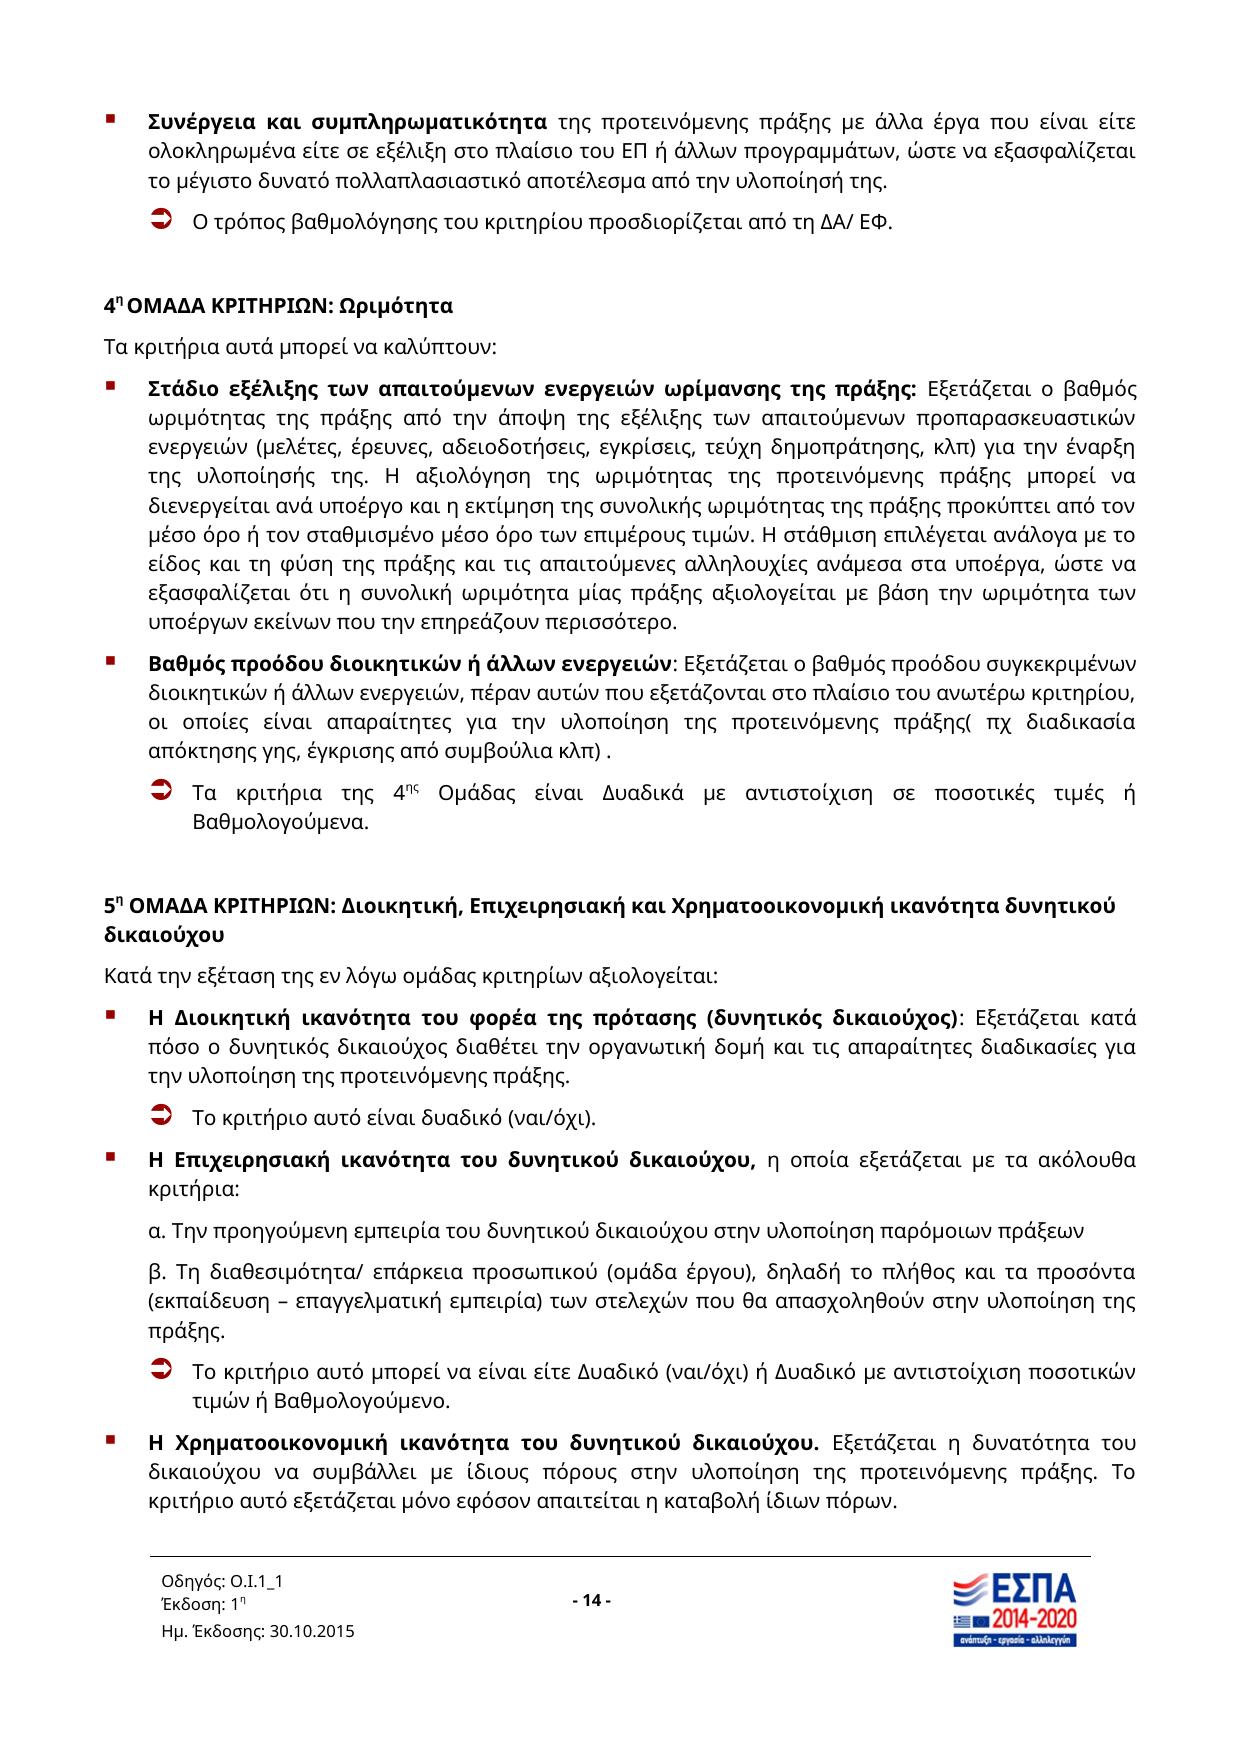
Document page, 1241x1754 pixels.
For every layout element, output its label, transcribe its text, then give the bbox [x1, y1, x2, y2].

list Το κριτήριο αυτό μπορεί να είναι είτε Δυαδικό (ναι/όχι) ή Δυαδικό με αντιστοίχιση ποσοτικών τιμών ή Βαθμολογούμενο. [148, 1356, 1137, 1415]
text 5η ΟΜΑΔΑ ΚΡΙΤΗΡΙΩΝ: Διοικητική, Επιχειρησιακή και Χρηματοοικονομική ικανότητα δυνητικού δικαιούχου [103, 890, 1137, 948]
picture [950, 1571, 1080, 1649]
list Τα κριτήρια της 4ης Ομάδας είναι Δυαδικά με αντιστοίχιση σε ποσοτικές τιμές ή Βαθμολογούμενα. [148, 777, 1137, 836]
list Κατά την εξέταση της εν λόγω ομάδας κριτηρίων αξιολογείται: [103, 961, 1137, 990]
list Η Διοικητική ικανότητα του φορέα της πρότασης (δυνητικός δικαιούχος): Εξετάζεται κατά πόσο ο δυνητικός δικαιούχος διαθέτει την οργανωτική δομή και τις απαραίτητες διαδικασίες για την υλοποίηση της προτεινόμενης πράξης. [103, 1002, 1137, 1090]
text 4η ΟΜΑΔΑ ΚΡΙΤΗΡΙΩΝ: Ωριμότητα [103, 290, 1137, 319]
list Ο τρόπος βαθμολόγησης του κριτηρίου προσδιορίζεται από τη ΔΑ/ ΕΦ. [148, 206, 1137, 236]
list Το κριτήριο αυτό είναι δυαδικό (ναι/όχι). [148, 1102, 1137, 1131]
list Βαθμός προόδου διοικητικών ή άλλων ενεργειών: Εξετάζεται ο βαθμός προόδου συγκεκριμένων διοικητικών ή άλλων ενεργειών, πέραν αυτών που εξετάζονται στο πλαίσιο του ανωτέρω κριτηρίου, οι οποίες είναι απαραίτητες για την υλοποίηση της προτεινόμενης πράξης( πχ διαδικασία απόκτησης γης, έγκρισης από συμβούλια κλπ) . [103, 648, 1137, 765]
list α. Την προηγούμενη εμπειρία του δυνητικού δικαιούχου στην υλοποίηση παρόμοιων πράξεων [148, 1215, 1137, 1244]
list Συνέργεια και συμπληρωματικότητα της προτεινόμενης πράξης με άλλα έργα που είναι είτε ολοκληρωμένα είτε σε εξέλιξη στο πλαίσιο του ΕΠ ή άλλων προγραμμάτων, ώστε να εξασφαλίζεται το μέγιστο δυνατό πολλαπλασιαστικό αποτέλεσμα από την υλοποίησή της. [103, 106, 1137, 194]
text β. Τη διαθεσιμότητα/ επάρκεια προσωπικού (ομάδα έργου), δηλαδή το πλήθος και τα προσόντα (εκπαίδευση – επαγγελματική εμπειρία) των στελεχών που θα απασχοληθούν στην υλοποίηση της πράξης. [148, 1256, 1137, 1344]
list Στάδιο εξέλιξης των απαιτούμενων ενεργειών ωρίμανσης της πράξης: Εξετάζεται ο βαθμός ωριμότητας της πράξης από την άποψη της εξέλιξης των απαιτούμενων προπαρασκευαστικών ενεργειών (μελέτες, έρευνες, αδειοδοτήσεις, εγκρίσεις, τεύχη δημοπράτησης, κλπ) για την έναρξη της υλοποίησής της. Η αξιολόγηση της ωριμότητας της προτεινόμενης πράξης μπορεί να διενεργείται ανά υποέργο και η εκτίμηση της συνολικής ωριμότητας της πράξης προκύπτει από τον μέσο όρο ή τον σταθμισμένο μέσο όρο των επιμέρους τιμών. Η στάθμιση επιλέγεται ανάλογα με το είδος και τη φύση της πράξης και τις απαιτούμενες αλληλουχίες ανάμεσα στα υποέργα, ώστε να εξασφαλίζεται ότι η συνολική ωριμότητα μίας πράξης αξιολογείται με βάση την ωριμότητα των υποέργων εκείνων που την επηρεάζουν περισσότερο. [103, 373, 1137, 636]
text Τα κριτήρια αυτά μπορεί να καλύπτουν: [103, 331, 1137, 361]
list Η Επιχειρησιακή ικανότητα του δυνητικού δικαιούχου, η οποία εξετάζεται με τα ακόλουθα κριτήρια: [103, 1144, 1137, 1202]
list Η Χρηματοοικονομική ικανότητα του δυνητικού δικαιούχου. Εξετάζεται η δυνατότητα του δικαιούχου να συμβάλλει με ίδιους πόρους στην υλοποίηση της προτεινόμενης πράξης. Το κριτήριο αυτό εξετάζεται μόνο εφόσον απαιτείται η καταβολή ίδιων πόρων. [103, 1427, 1137, 1515]
